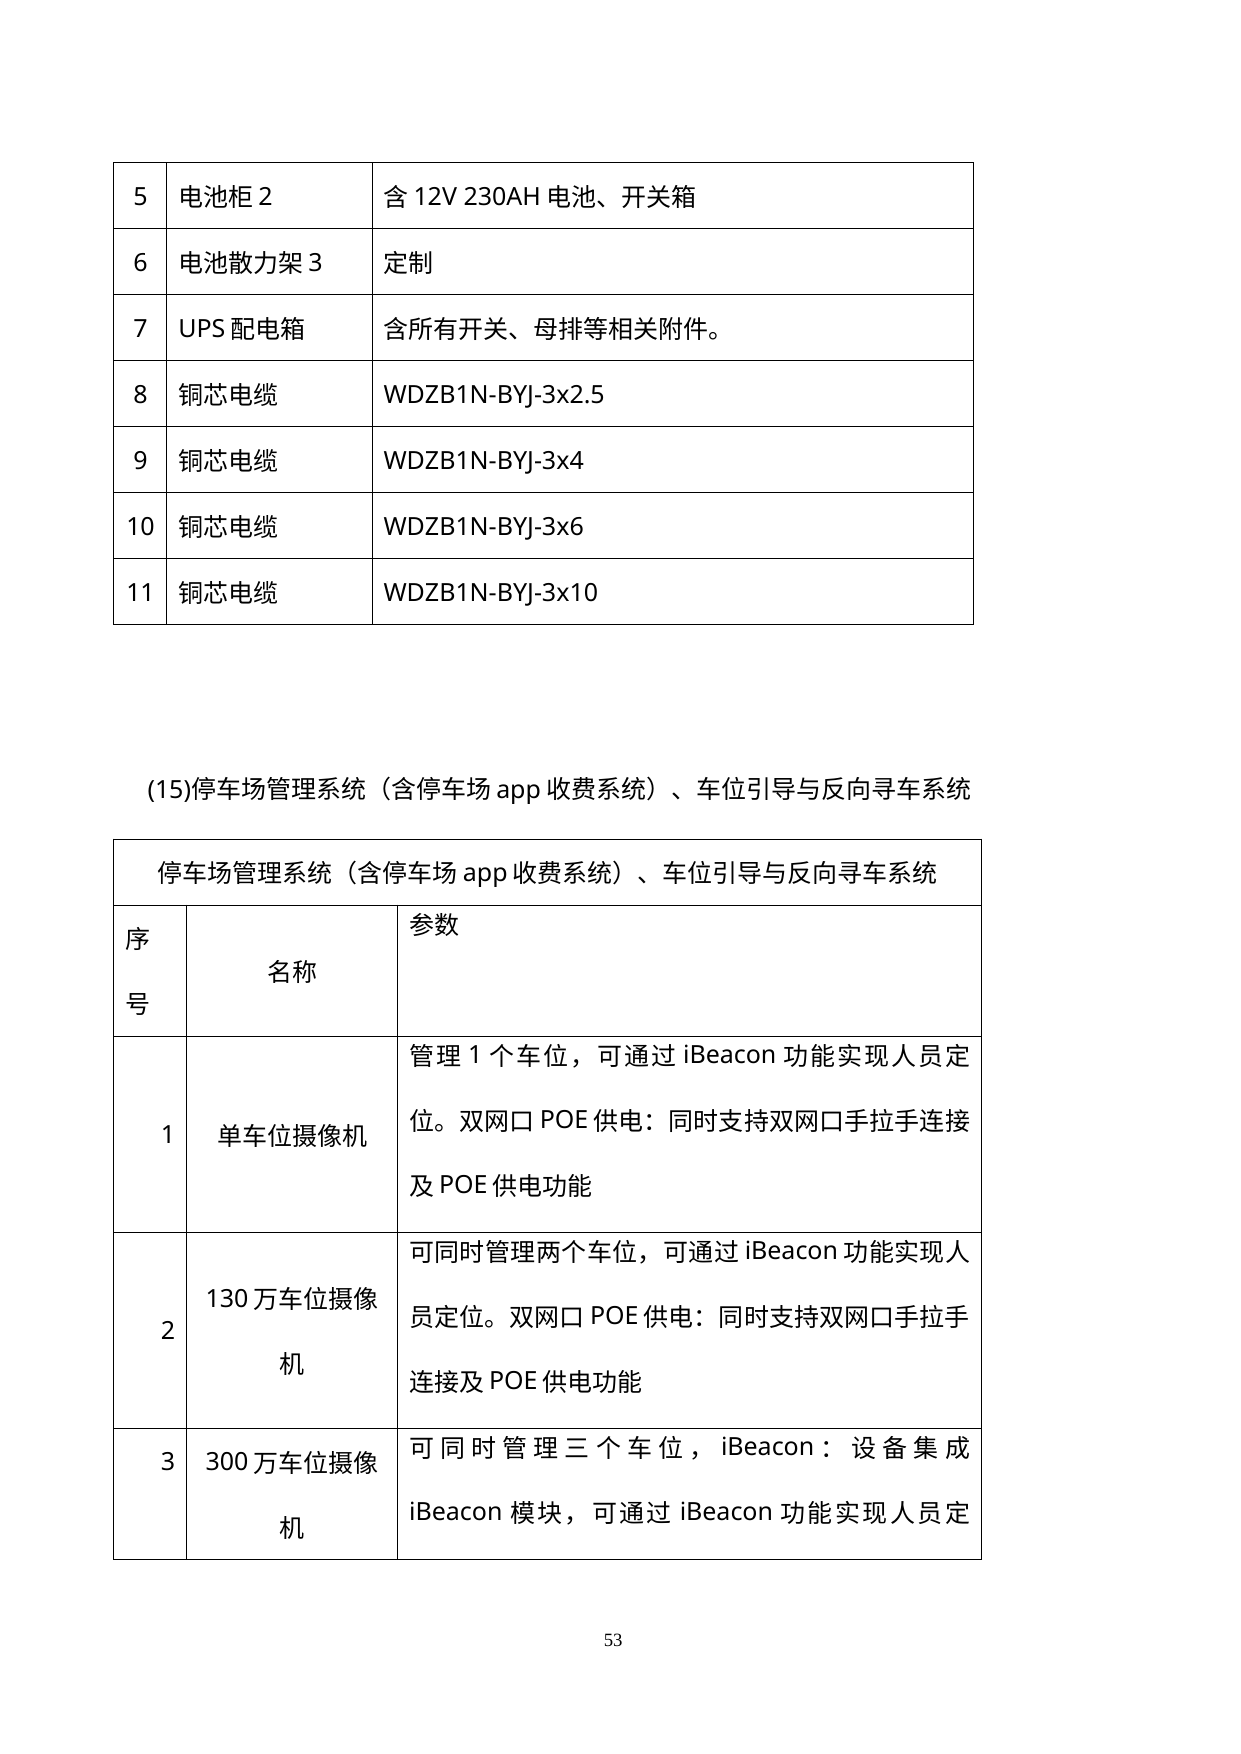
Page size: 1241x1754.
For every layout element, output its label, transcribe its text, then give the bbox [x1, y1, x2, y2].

table_cell 1 [114, 1037, 186, 1232]
table_cell 铜芯电缆 [167, 427, 372, 492]
table_cell 含12V 230AH电池、开关箱 [373, 163, 973, 228]
table_header 停车场管理系统（含停车场app收费系统）、车位引导与反向寻车系统 [114, 840, 981, 904]
table_cell WDZB1N-BYJ-3x2.5 [373, 361, 973, 426]
table_cell 11 [114, 559, 166, 624]
table_cell 铜芯电缆 [167, 361, 372, 426]
table_cell 5 [114, 163, 166, 228]
table_cell 9 [114, 427, 166, 492]
table_cell WDZB1N-BYJ-3x6 [373, 493, 973, 558]
table_cell WDZB1N-BYJ-3x4 [373, 427, 973, 492]
table_cell 铜芯电缆 [167, 559, 372, 624]
table_cell 定制 [373, 229, 973, 294]
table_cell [398, 1429, 981, 1559]
table_cell 7 [114, 295, 166, 360]
table_cell 10 [114, 493, 166, 558]
table_cell 3 [114, 1429, 186, 1559]
table_cell 单车位摄像机 [187, 1037, 397, 1232]
table_cell 参数 [398, 906, 981, 1036]
table_cell 2 [114, 1233, 186, 1428]
table_cell 300万车位摄像机 [187, 1429, 397, 1559]
table_cell UPS配电箱 [167, 295, 372, 360]
table_cell 铜芯电缆 [167, 493, 372, 558]
table_cell 电池散力架3 [167, 229, 372, 294]
table_cell 6 [114, 229, 166, 294]
table_cell 名称 [187, 906, 397, 1036]
table_cell 电池柜2 [167, 163, 372, 228]
table_cell WDZB1N-BYJ-3x10 [373, 559, 973, 624]
subtitle 停车场管理系统（含停车场app收费系统）、车位引导与反向寻车系统 [147, 755, 1122, 820]
table_cell 管理1个车位，可通过iBeacon功能实现人员定位。双网口POE供电：同时支持双网口手拉手连接及POE供电功能 [398, 1037, 981, 1232]
table_cell 序号 [114, 906, 186, 1036]
table_cell 含所有开关、母排等相关附件。 [373, 295, 973, 360]
table_cell 8 [114, 361, 166, 426]
table_cell 可同时管理两个车位，可通过iBeacon功能实现人员定位。双网口POE供电：同时支持双网口手拉手连接及POE供电功能 [398, 1233, 981, 1428]
table_cell 130万车位摄像机 [187, 1233, 397, 1428]
